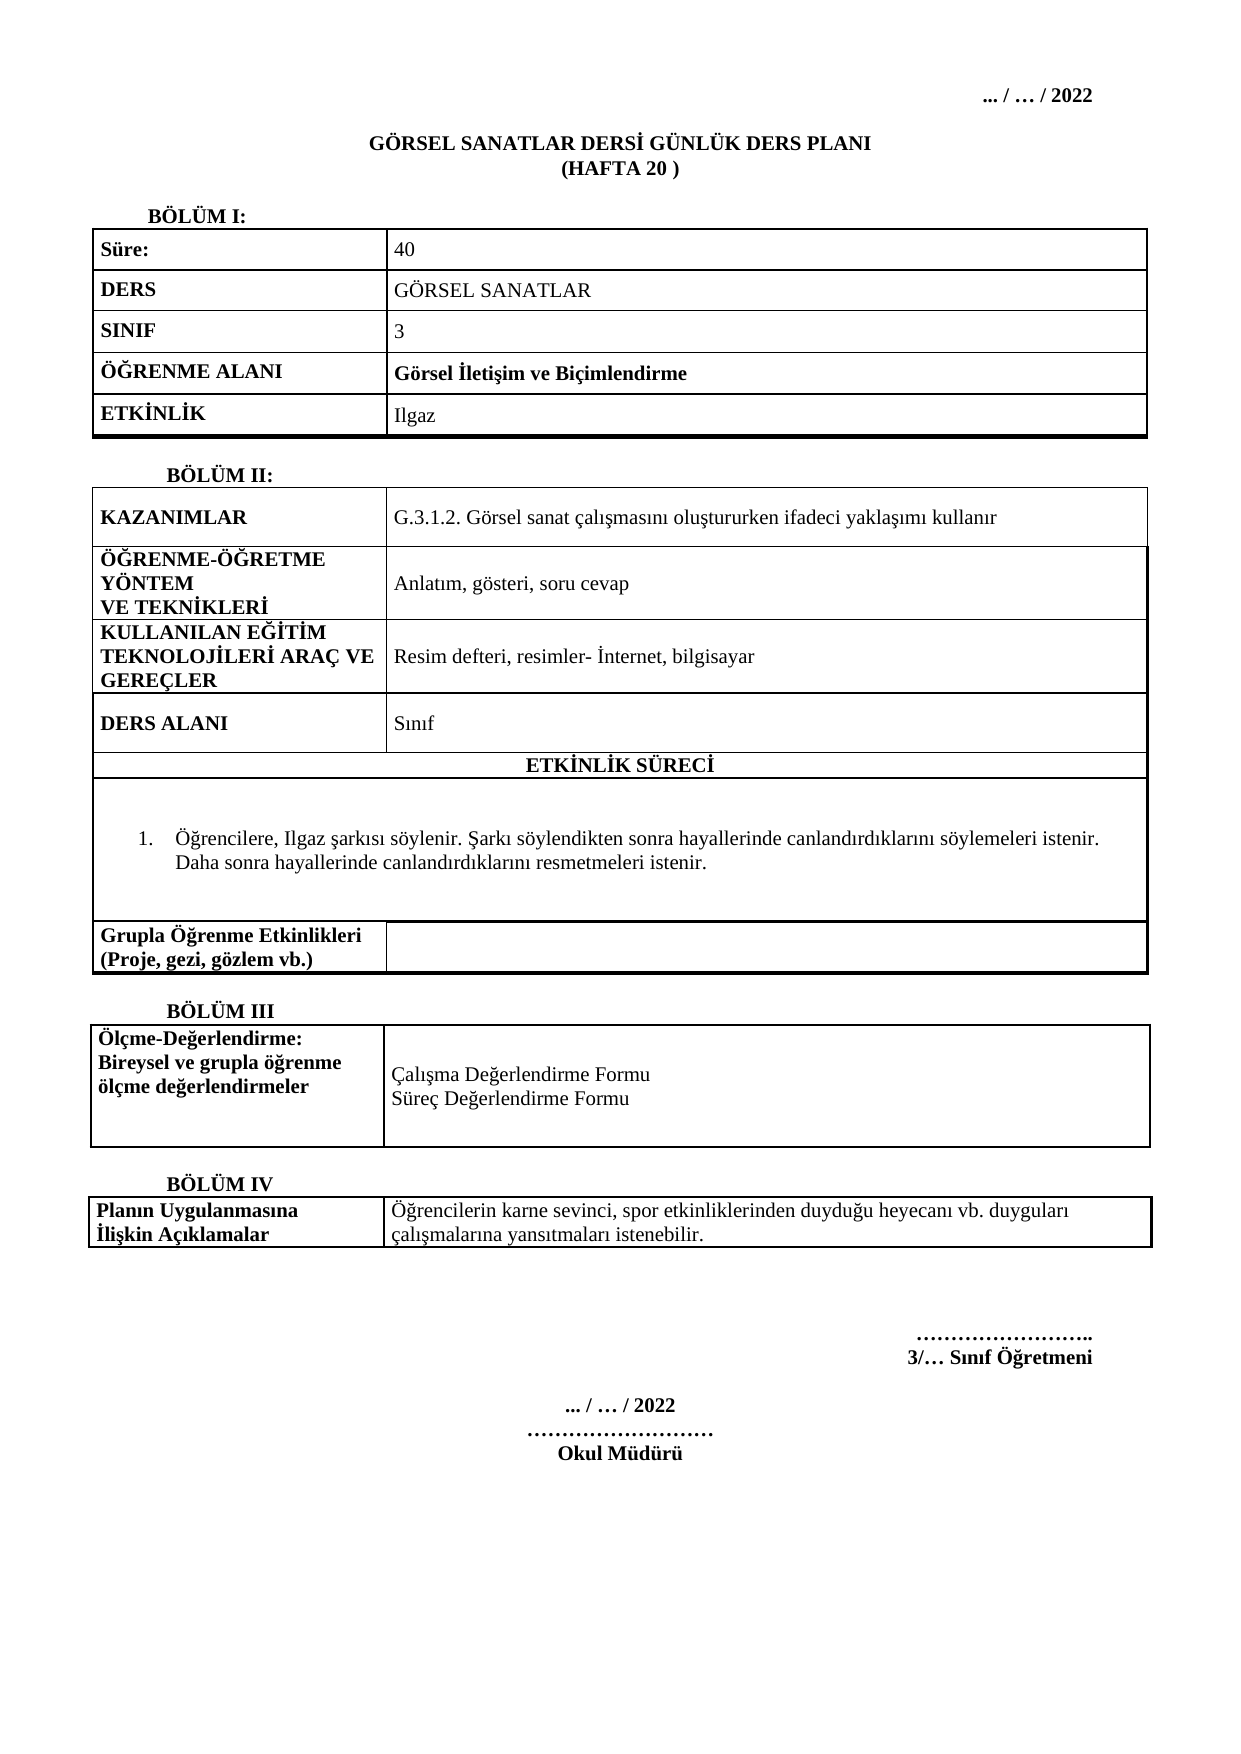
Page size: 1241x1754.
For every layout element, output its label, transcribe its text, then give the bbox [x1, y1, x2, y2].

text (HAFTA 20 ) [148, 155, 1093, 179]
subtitle BÖLÜM III [148, 999, 1093, 1023]
table_cell ÖĞRENME-ÖĞRETME YÖNTEM VE TEKNİKLERİ [93, 547, 386, 619]
table_cell KULLANILAN EĞİTİM TEKNOLOJİLERİ ARAÇ VE GEREÇLER [93, 620, 386, 692]
subtitle BÖLÜM IV [148, 1172, 1093, 1196]
table_header Öğrencilerin karne sevinci, spor etkinliklerinden duyduğu heyecanı vb. duyguları çalışmalarına yansıtmaları istenebilir. [385, 1198, 1150, 1246]
table_header Ölçme-Değerlendirme: Bireysel ve grupla öğrenme ölçme değerlendirmeler [92, 1026, 383, 1146]
text BÖLÜM I: [148, 203, 1093, 228]
table_cell SINIF [94, 311, 386, 352]
table_cell Öğrencilere, Ilgaz şarkısı söylenir. Şarkı söylendikten sonra hayallerinde canlandırdıklarını söylemeleri istenir. Daha sonra hayallerinde canlandırdıklarını resmetmeleri istenir. [94, 779, 1146, 920]
table_header Planın Uygulanmasına İlişkin Açıklamalar [90, 1198, 383, 1246]
table_cell Grupla Öğrenme Etkinlikleri (Proje, gezi, gözlem vb.) [94, 922, 386, 971]
table_header 40 [388, 230, 1146, 269]
text ... / … / 2022 [148, 83, 1093, 107]
table_cell GÖRSEL SANATLAR [388, 271, 1146, 310]
table_cell Resim defteri, resimler- İnternet, bilgisayar [387, 620, 1146, 692]
table_header Süre: [94, 230, 386, 269]
text Okul Müdürü [148, 1441, 1093, 1465]
table_cell Görsel İletişim ve Biçimlendirme [388, 353, 1146, 393]
text ……………………… [148, 1417, 1093, 1441]
text …………………….. [148, 1321, 1093, 1344]
table_header KAZANIMLAR [93, 488, 386, 546]
text GÖRSEL SANATLAR DERSİ GÜNLÜK DERS PLANI [148, 131, 1093, 155]
table_cell Sınıf [387, 694, 1146, 752]
table_cell DERS [94, 271, 386, 310]
table_cell Ilgaz [388, 395, 1146, 434]
text 3/… Sınıf Öğretmeni [148, 1344, 1093, 1369]
text BÖLÜM II: [148, 463, 1093, 487]
table_cell DERS ALANI [94, 694, 386, 752]
table_header Çalışma Değerlendirme Formu Süreç Değerlendirme Formu [385, 1026, 1149, 1146]
table_cell ETKİNLİK [94, 395, 386, 434]
table_header G.3.1.2. Görsel sanat çalışmasını oluştururken ifadeci yaklaşımı kullanır [387, 488, 1147, 546]
table_cell [387, 923, 1146, 971]
table_cell Anlatım, gösteri, soru cevap [387, 547, 1146, 619]
text ... / … / 2022 [148, 1393, 1093, 1417]
table_cell ÖĞRENME ALANI [94, 353, 386, 393]
table_cell ETKİNLİK SÜRECİ [94, 753, 1146, 777]
table_cell 3 [388, 311, 1146, 352]
